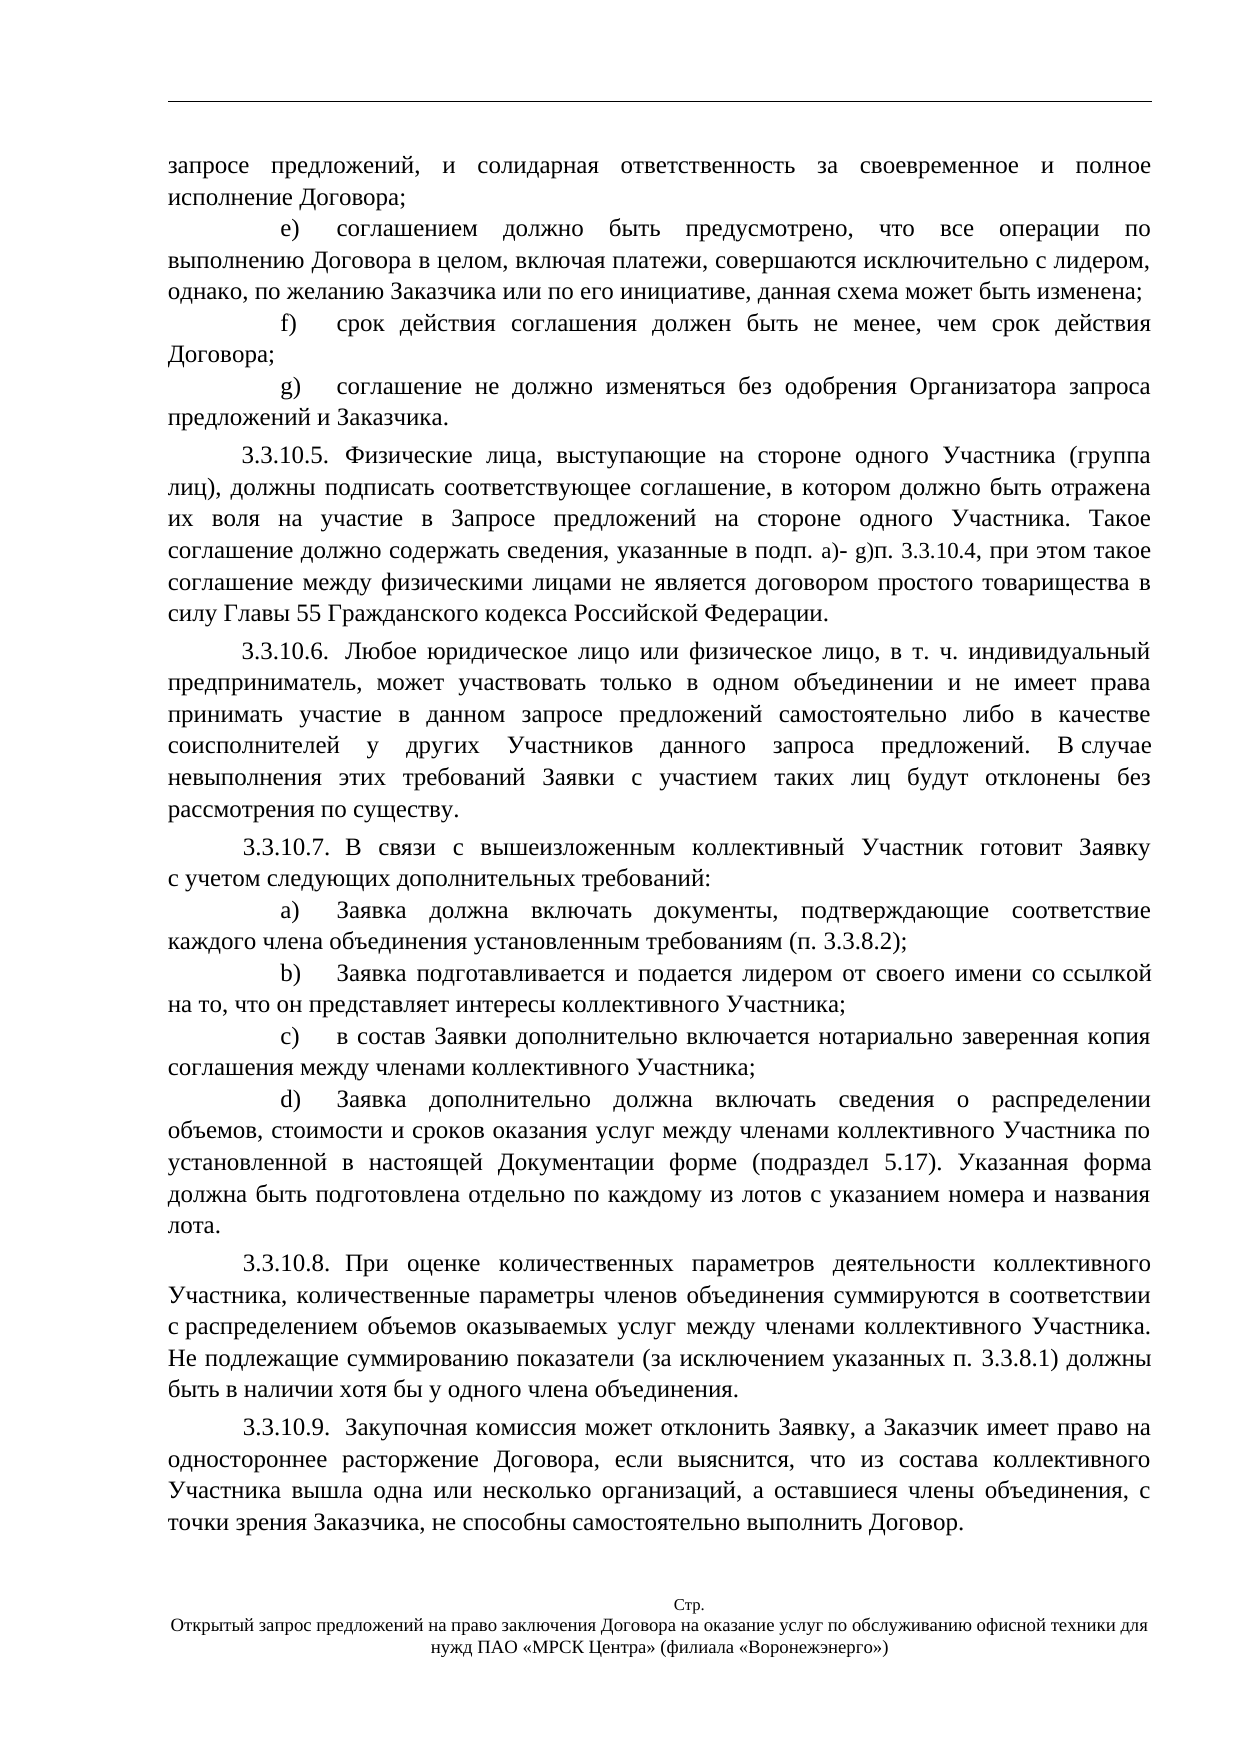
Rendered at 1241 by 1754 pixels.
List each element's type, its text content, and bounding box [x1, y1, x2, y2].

list в состав Заявки дополнительно включается нотариально заверенная копия соглашения между членами коллективного Участника; [168, 1021, 1152, 1081]
list соглашением должно быть предусмотрено, что все операции по выполнению Договора в целом, включая платежи, совершаются исключительно с лидером, однако, по желанию Заказчика или по его инициативе, данная схема может быть изменена; [168, 213, 1152, 305]
list Любое юридическое лицо или физическое лицо, в т. ч. индивидуальный предприниматель, может участвовать только в одном объединении и не имеет права принимать участие в данном запросе предложений самостоятельно либо в качестве соисполнителей у других Участников данного запроса предложений. В случае невыполнения этих требований Заявки с участием таких лиц будут отклонены без рассмотрения по существу. [168, 636, 1152, 822]
list Закупочная комиссия может отклонить Заявку, а Заказчик имеет право на одностороннее расторжение Договора, если выяснится, что из состава коллективного Участника вышла одна или несколько организаций, а оставшиеся члены объединения, с точки зрения Заказчика, не способны самостоятельно выполнить Договор. [168, 1412, 1152, 1536]
list Физические лица, выступающие на стороне одного Участника (группа лиц), должны подписать соответствующее соглашение, в котором должно быть отражена их воля на участие в Запросе предложений на стороне одного Участника. Такое соглашение должно содержать сведения, указанные в подп. a)- g)п. 3.3.10.4, при этом такое соглашение между физическими лицами не является договором простого товарищества в силу Главы 55 Гражданского кодекса Российской Федерации. [168, 440, 1152, 627]
list Заявка дополнительно должна включать сведения о распределении объемов, стоимости и сроков оказания услуг между членами коллективного Участника по установленной в настоящей Документации форме (подраздел 5.17). Указанная форма должна быть подготовлена отдельно по каждому из лотов с указанием номера и названия лота. [168, 1084, 1152, 1239]
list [168, 150, 1152, 210]
list соглашение не должно изменяться без одобрения Организатора запроса предложений и Заказчика. [168, 371, 1152, 431]
list Заявка подготавливается и подается лидером от своего имени со ссылкой на то, что он представляет интересы коллективного Участника; [168, 958, 1152, 1018]
list В связи с вышеизложенным коллективный Участник готовит Заявку с учетом следующих дополнительных требований: [168, 832, 1152, 892]
list Заявка должна включать документы, подтверждающие соответствие каждого члена объединения установленным требованиям (п. 3.3.8.2); [168, 895, 1152, 955]
list При оценке количественных параметров деятельности коллективного Участника, количественные параметры членов объединения суммируются в соответствии с распределением объемов оказываемых услуг между членами коллективного Участника. Не подлежащие суммированию показатели (за исключением указанных п. 3.3.8.1) должны быть в наличии хотя бы у одного члена объединения. [168, 1248, 1152, 1403]
list срок действия соглашения должен быть не менее, чем срок действия Договора; [168, 308, 1152, 368]
